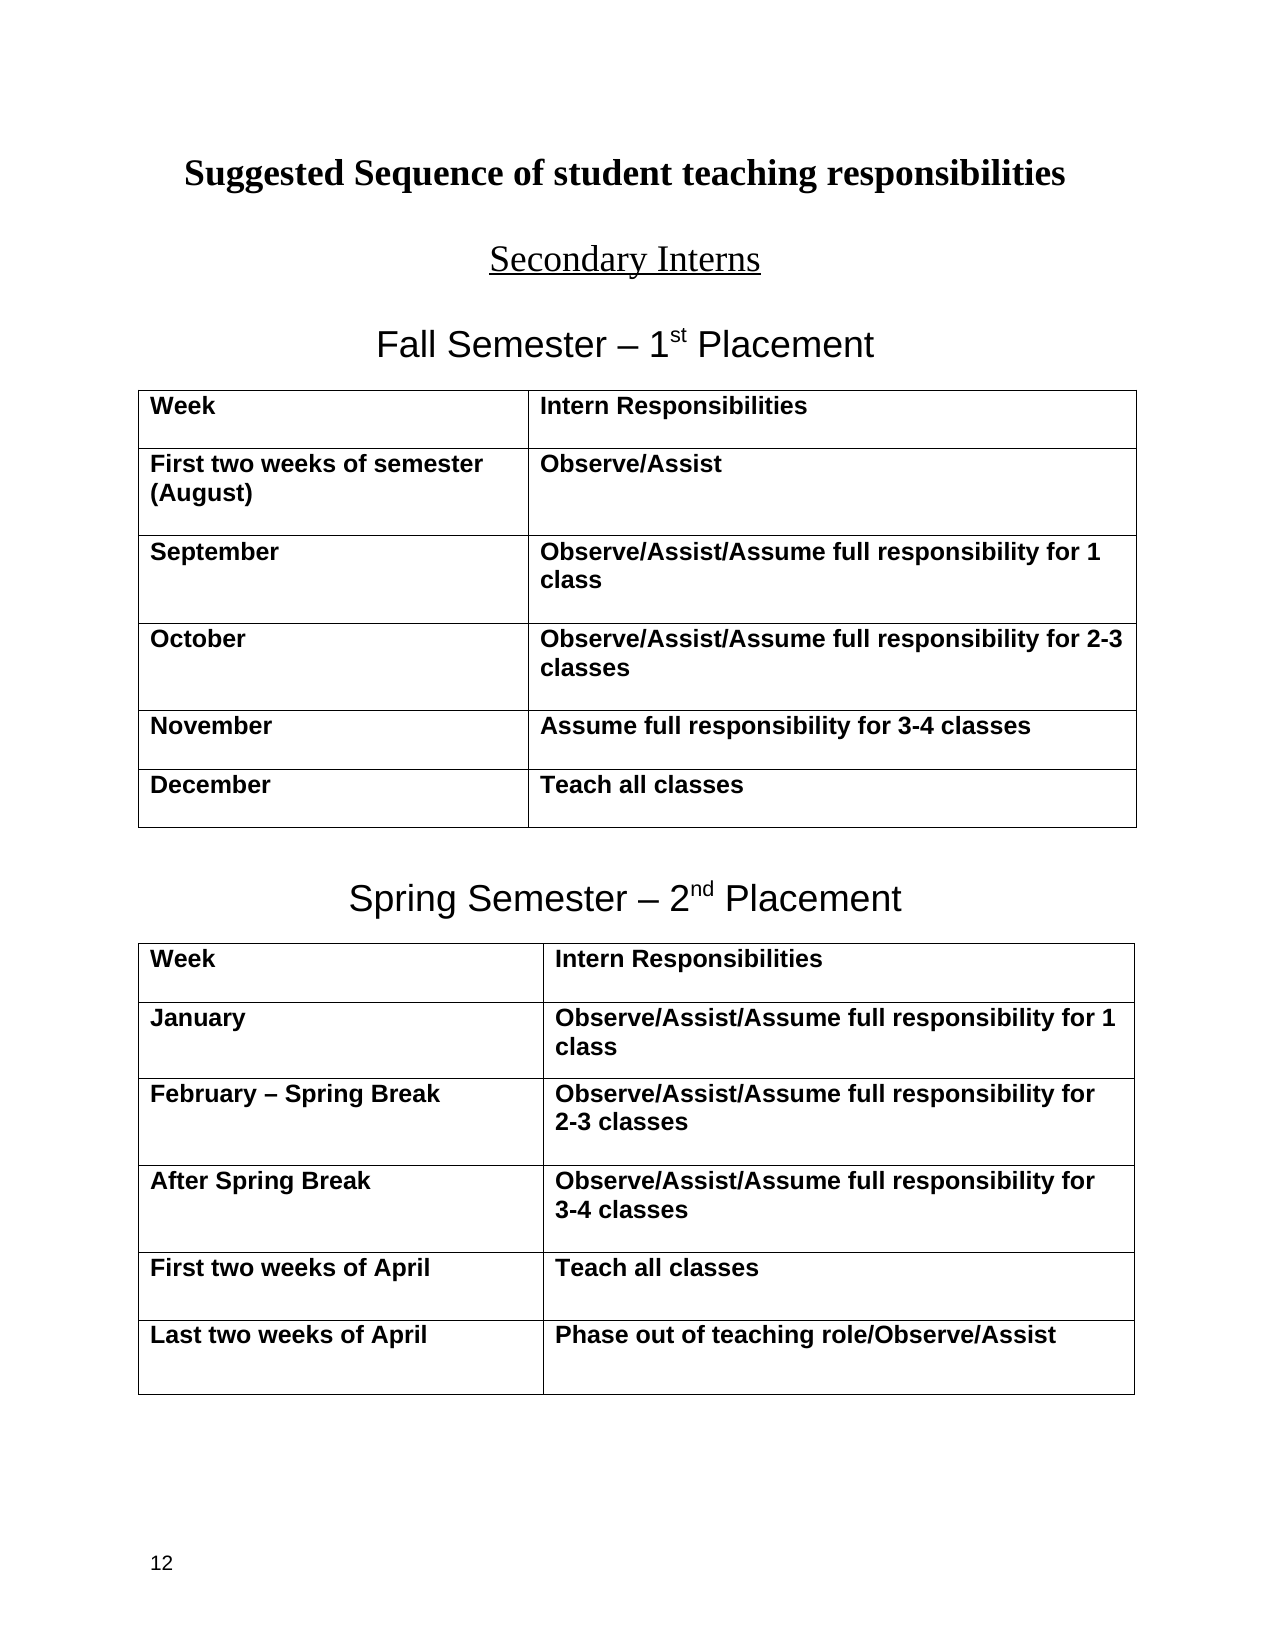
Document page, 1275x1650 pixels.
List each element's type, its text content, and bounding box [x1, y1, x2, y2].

table_cell January [139, 1003, 543, 1077]
subtitle Spring Semester – 2nd Placement [158, 876, 1092, 919]
table_cell Last two weeks of April [139, 1321, 543, 1393]
table_header Intern Responsibilities [544, 944, 1134, 1002]
table_cell Observe/Assist [529, 449, 1136, 535]
table_cell February – Spring Break [139, 1079, 543, 1165]
table_cell November [139, 711, 528, 768]
table_cell December [139, 770, 528, 827]
table_cell Phase out of teaching role/Observe/Assist [544, 1321, 1134, 1393]
subtitle Secondary Interns [158, 236, 1092, 279]
table_cell Observe/Assist/Assume full responsibility for 1 class [544, 1003, 1134, 1077]
subtitle Fall Semester – 1st Placement [158, 322, 1092, 366]
table_header Week [139, 391, 528, 448]
table_cell September [139, 536, 528, 623]
table_cell Observe/Assist/Assume full responsibility for 1 class [529, 536, 1136, 623]
table_cell Teach all classes [544, 1253, 1134, 1319]
table_cell After Spring Break [139, 1166, 543, 1252]
table_header Intern Responsibilities [529, 391, 1136, 448]
table_cell Assume full responsibility for 3-4 classes [529, 711, 1136, 768]
table_cell Teach all classes [529, 770, 1136, 827]
table_cell Observe/Assist/Assume full responsibility for 2-3 classes [529, 624, 1136, 710]
table_cell First two weeks of semester (August) [139, 449, 528, 535]
subtitle Suggested Sequence of student teaching responsibilities [158, 150, 1092, 193]
table_cell October [139, 624, 528, 710]
table_cell Observe/Assist/Assume full responsibility for 2-3 classes [544, 1079, 1134, 1165]
table_cell First two weeks of April [139, 1253, 543, 1319]
table_header Week [139, 944, 543, 1002]
table_cell Observe/Assist/Assume full responsibility for 3-4 classes [544, 1166, 1134, 1252]
